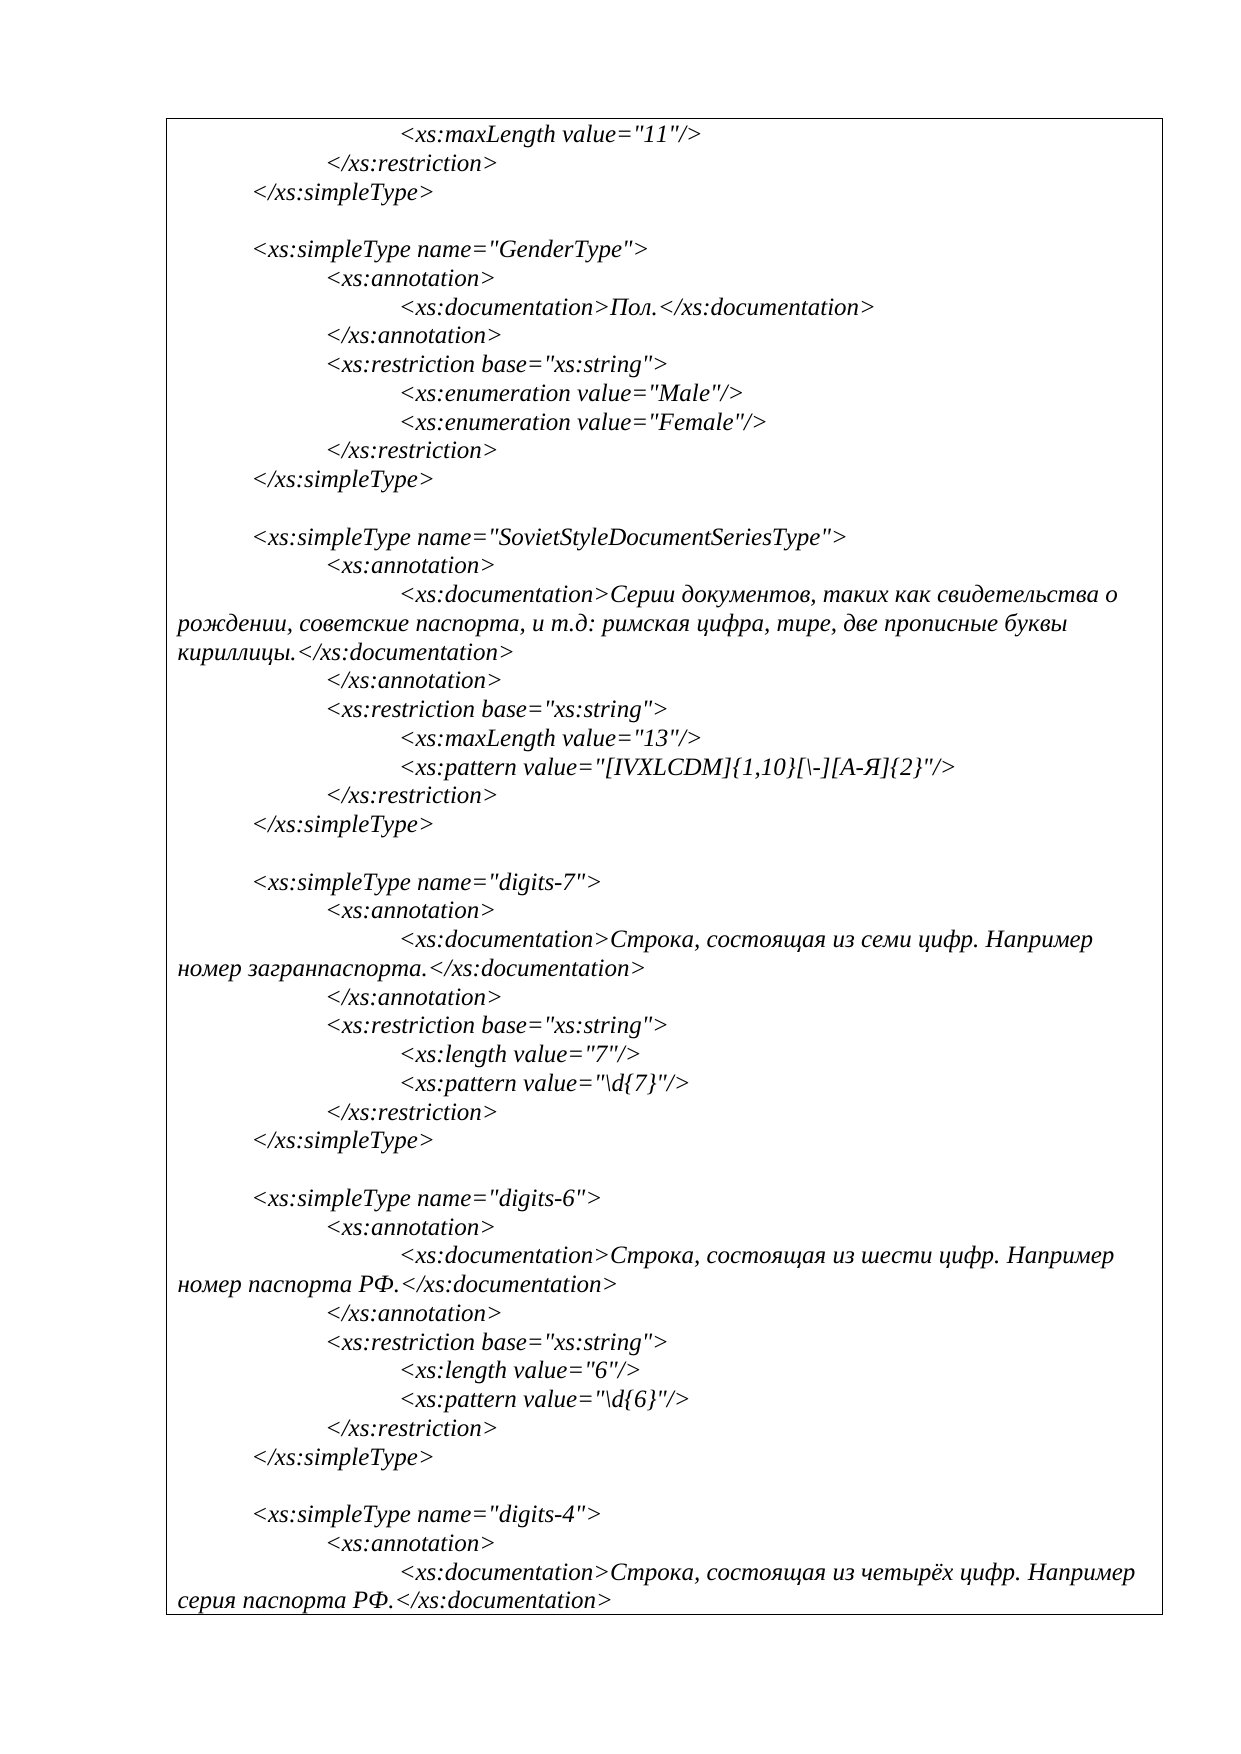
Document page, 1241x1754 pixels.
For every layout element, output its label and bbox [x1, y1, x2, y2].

table_header [167, 119, 1162, 1614]
